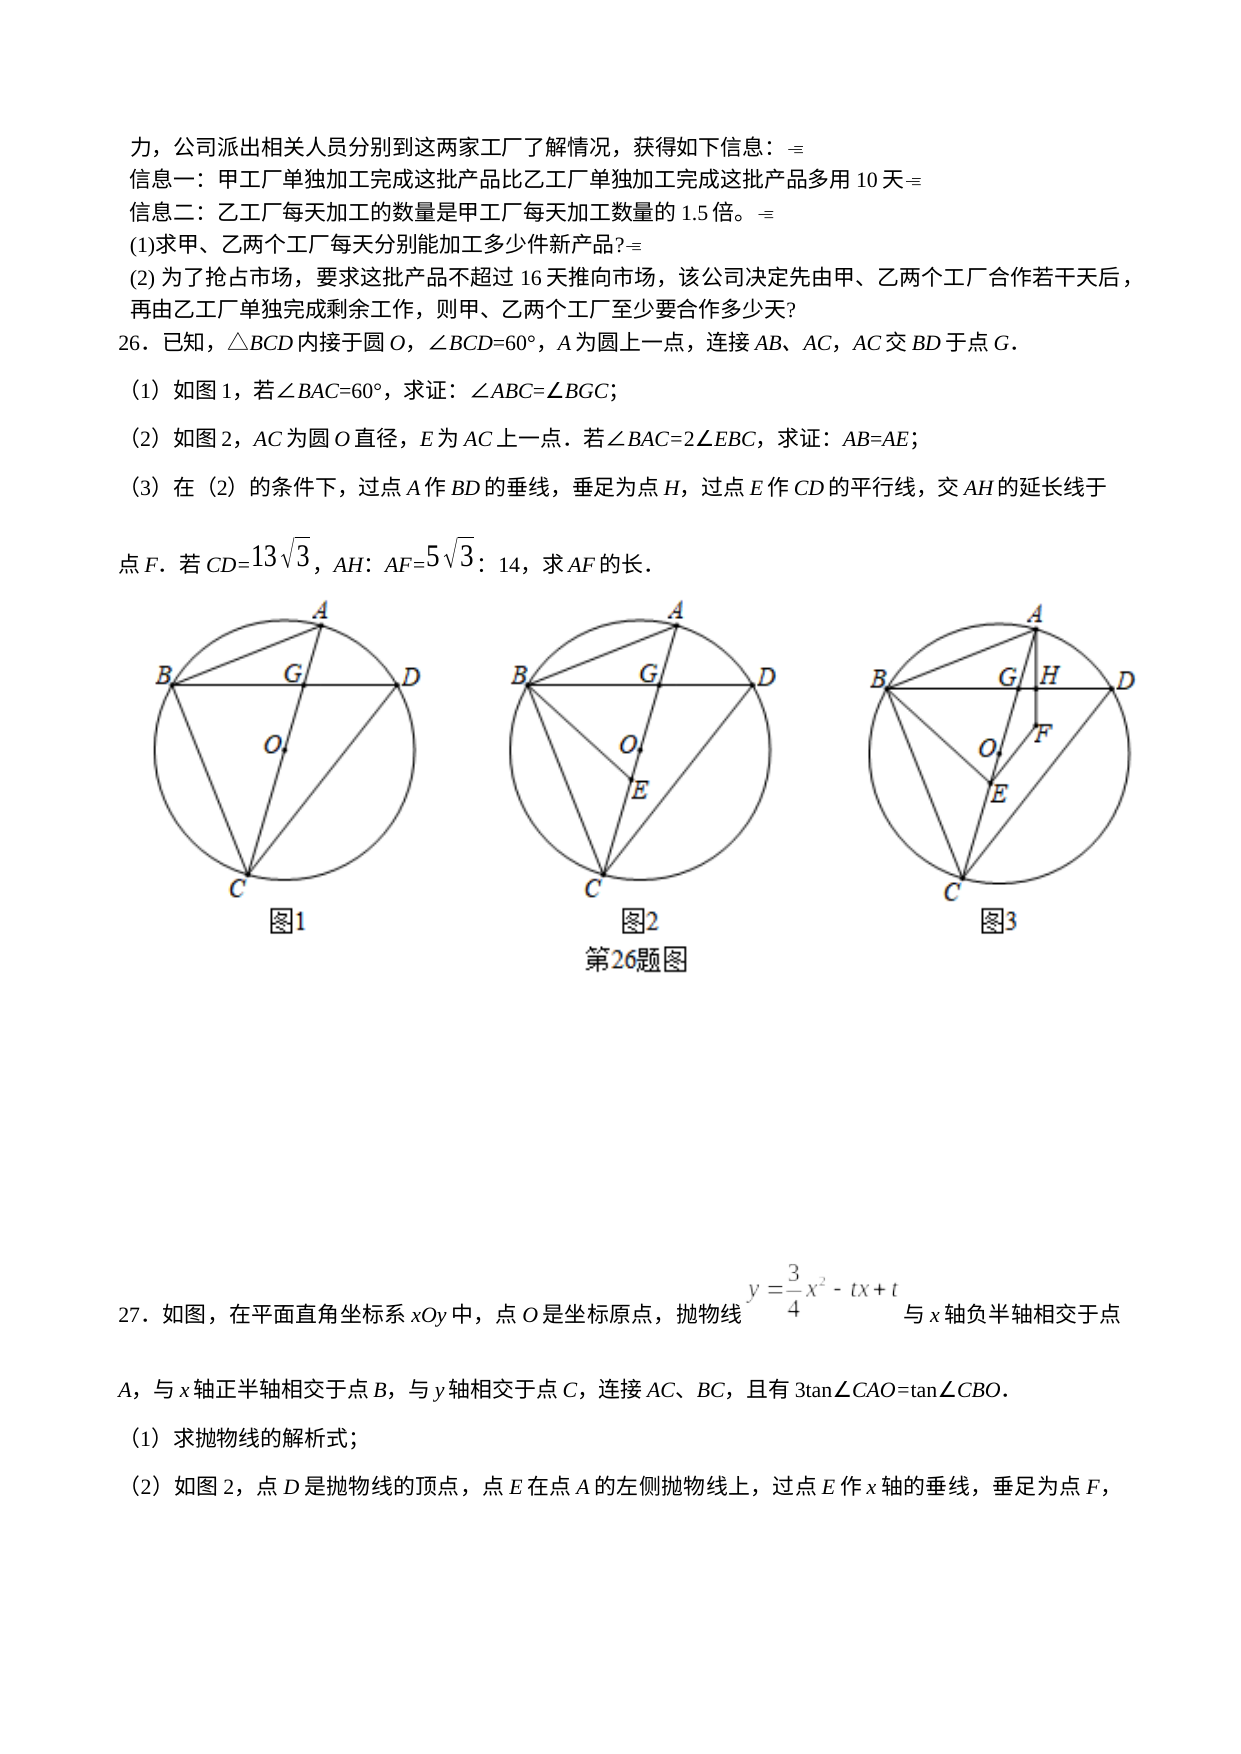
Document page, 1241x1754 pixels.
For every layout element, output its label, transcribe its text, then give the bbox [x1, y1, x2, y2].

text (2) 为了抢占市场，要求这批产品不超过16天推向市场，该公司决定先由甲、乙两个工厂合作若干天后，再由乙工厂单独完成剩余工作，则甲、乙两个工厂至少要合作多少天? [129, 259, 1122, 324]
text （2）如图2，AC为圆O直径，E为AC上一点．若∠BAC=2∠EBC，求证：AB=AE； [118, 421, 1122, 454]
text 26．已知，△BCD内接于圆O，∠BCD=60°，A为圆上一点，连接AB、AC，AC交BD于点G． [118, 324, 1122, 357]
text （1）求抛物线的解析式； [118, 1420, 1122, 1453]
picture [136, 577, 1157, 996]
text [130, 129, 1122, 162]
text 信息二：乙工厂每天加工的数量是甲工厂每天加工数量的1.5倍。 [129, 194, 1122, 227]
text 27．如图，在平面直角坐标系xOy中，点O是坐标原点，抛物线与x轴负半轴相交于点A，与x轴正半轴相交于点B，与y轴相交于点C，连接AC、BC，且有3tan∠CAO=tan∠CBO． [118, 1258, 1122, 1404]
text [118, 1468, 1122, 1501]
text （3）在（2）的条件下，过点A作BD的垂线，垂足为点H，过点E作CD的平行线，交AH的延长线于点F．若CD=，AH：AF=：14，求AF的长． [118, 469, 1122, 599]
text （1）如图1，若∠BAC=60°，求证：∠ABC=∠BGC； [118, 373, 1122, 405]
text (1)求甲、乙两个工厂每天分别能加工多少件新产品? [129, 227, 1122, 259]
text 信息一：甲工厂单独加工完成这批产品比乙工厂单独加工完成这批产品多用10天 [129, 162, 1122, 194]
